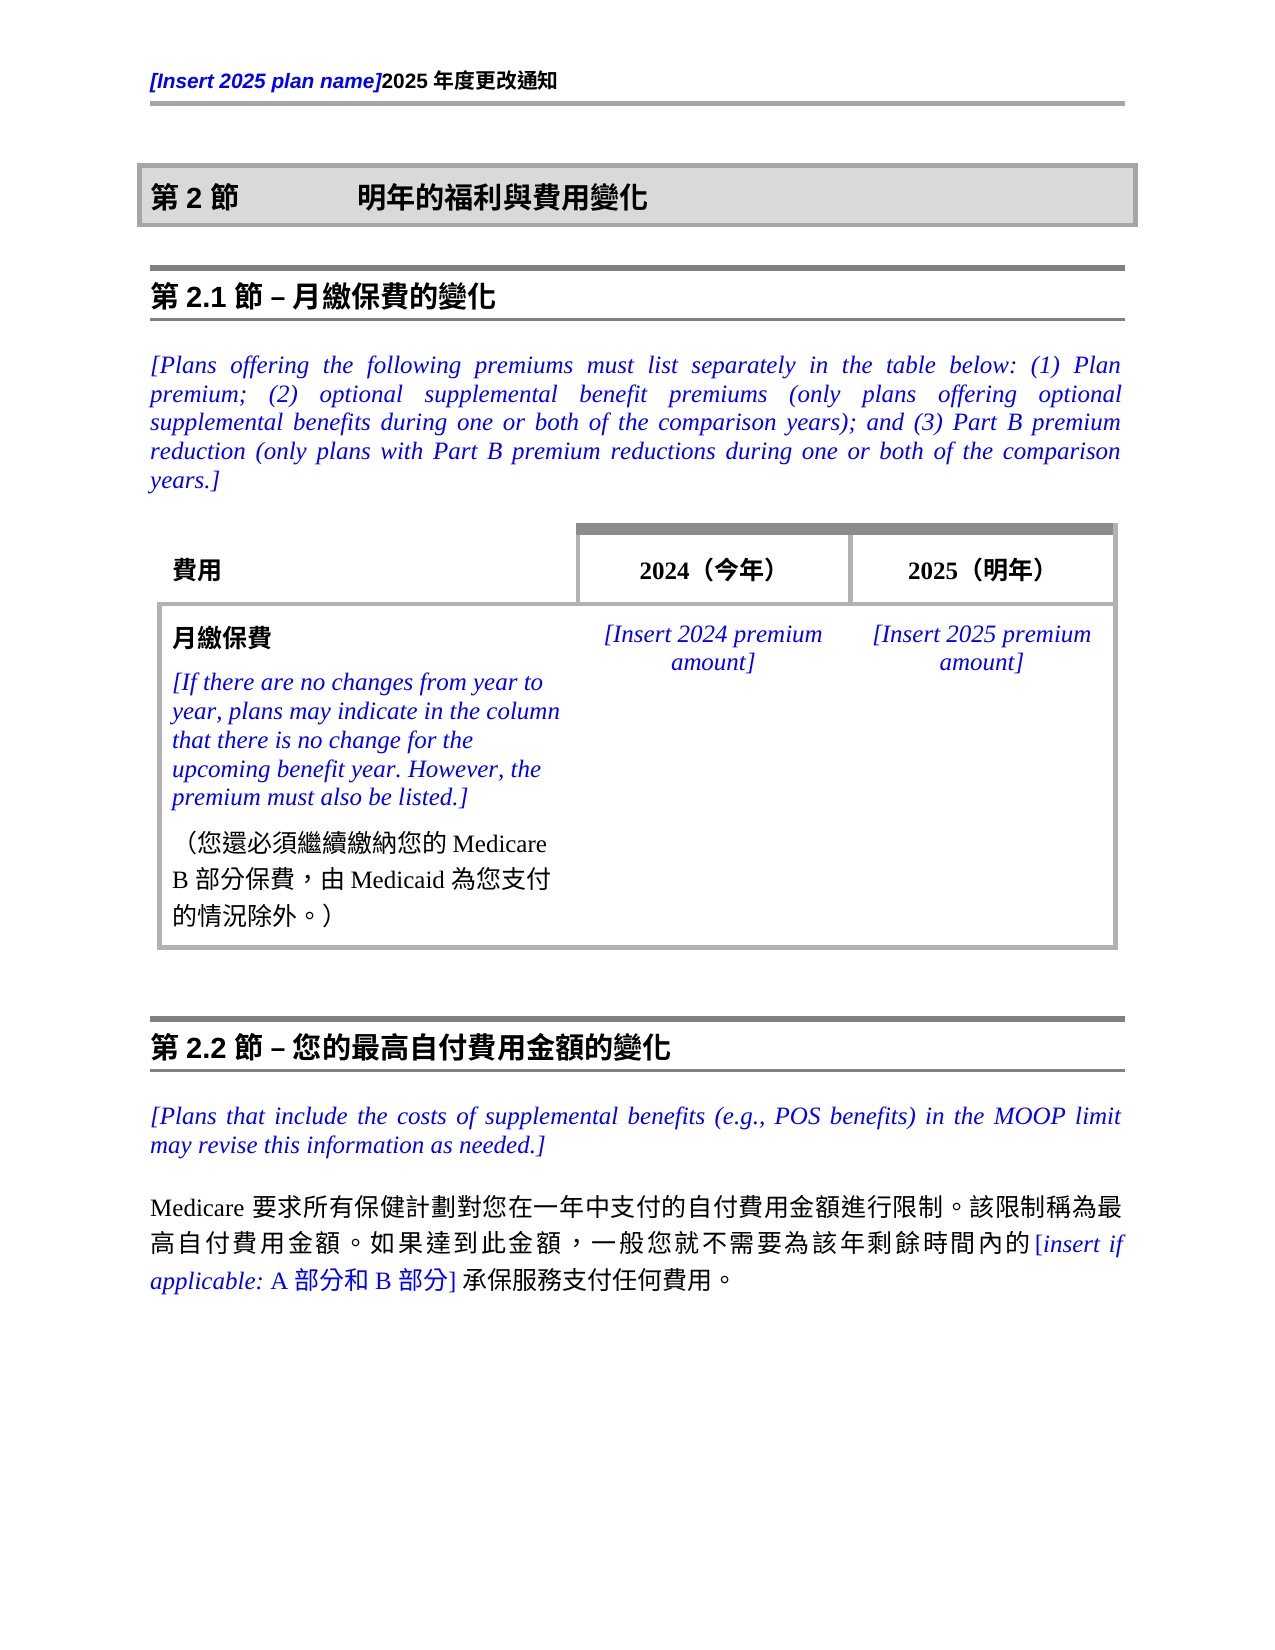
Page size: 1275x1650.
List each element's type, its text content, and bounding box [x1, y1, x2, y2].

table_header 費用 [160, 523, 576, 602]
table_header 2025（明年） [853, 535, 1113, 602]
table_cell [Insert 2025 premium amount] [851, 606, 1113, 945]
subtitle 第 2.2 節 – 您的最高自付費用金額的變化 [150, 1022, 1125, 1069]
subtitle 第 2.1 節 – 月繳保費的變化 [150, 271, 1125, 318]
table_header 2024（今年） [580, 535, 848, 602]
text Medicare 要求所有保健計劃對您在一年中支付的自付費用金額進行限制。該限制稱為最高自付費用金額。如果達到此金額，一般您就不需要為該年剩餘時間內的[insert if applicable: A 部分和 B 部分] 承保服務支付任何費用。 [150, 1188, 1125, 1296]
text [Plans that include the costs of supplemental benefits (e.g., POS benefits) in the MOOP limit may revise this information as needed.] [150, 1101, 1125, 1158]
subtitle 第 2 節 明年的福利與費用變化 [142, 168, 1133, 223]
table_cell [Insert 2024 premium amount] [578, 606, 851, 945]
text [Plans offering the following premiums must list separately in the table below: (1) Plan premium; (2) optional supplemental benefit premiums (only plans offering optional supplemental benefits during one or both of the comparison years); and (3) Part B premium reduction (only plans with Part B premium reductions during one or both of the comparison years.] [150, 350, 1125, 494]
table_cell 月繳保費 [If there are no changes from year to year, plans may indicate in the column that there is no change for the upcoming benefit year. However, the premium must also be listed.] （您還必須繼續繳納您的 Medicare B 部分保費，由 Medicaid 為您支付的情況除外。） [162, 606, 578, 945]
